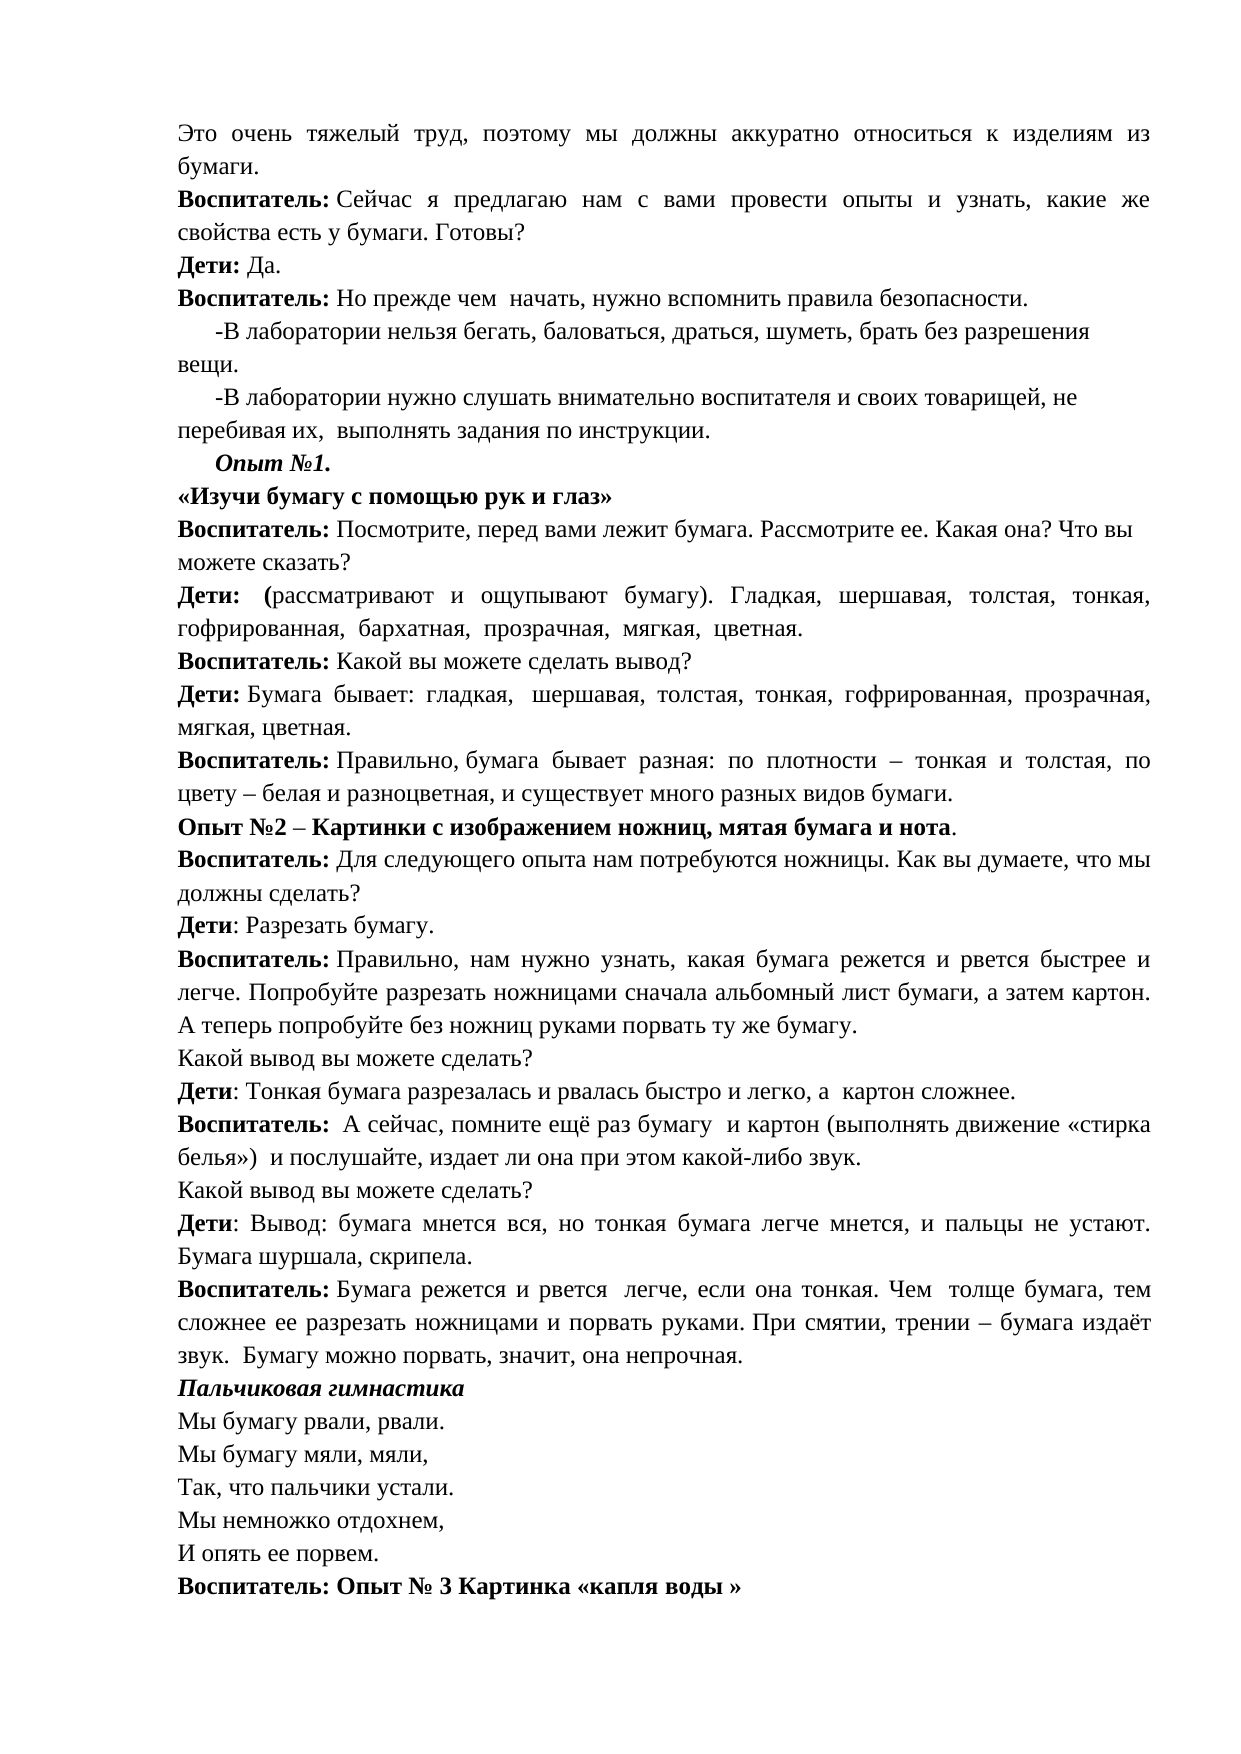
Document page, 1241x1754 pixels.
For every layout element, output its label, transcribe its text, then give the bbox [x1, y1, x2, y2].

text Мы немножко отдохнем, [177, 1505, 1152, 1534]
text Дети: Бумага бывает: гладкая, шершавая, толстая, тонкая, гофрированная, прозрачная, мягкая, цветная. [177, 679, 1152, 741]
text Воспитатель: Опыт № 3 Картинка «капля воды » [177, 1571, 1152, 1600]
text Пальчиковая гимнастика [177, 1373, 1152, 1402]
text Воспитатель: Правильно, нам нужно узнать, какая бумага режется и рвется быстрее и легче. Попробуйте разрезать ножницами сначала альбомный лист бумаги, а затем картон. А теперь попробуйте без ножниц руками порвать ту же бумагу. [177, 944, 1152, 1038]
text Так, что пальчики устали. [177, 1472, 1152, 1501]
text Какой вывод вы можете сделать? [177, 1043, 1152, 1071]
text Какой вывод вы можете сделать? [177, 1175, 1152, 1203]
text -В лаборатории нужно слушать внимательно воспитателя и своих товарищей, не перебивая их, выполнять задания по инструкции. [177, 382, 1152, 444]
text Дети: Тонкая бумага разрезалась и рвалась быстро и легко, а картон сложнее. [177, 1076, 1152, 1104]
text Воспитатель: А сейчас, помните ещё раз бумагу и картон (выполнять движение «стирка белья») и послушайте, издает ли она при этом какой-либо звук. [177, 1109, 1152, 1171]
text Дети: Разрезать бумагу. [177, 911, 1152, 939]
text Мы бумагу мяли, мяли, [177, 1439, 1152, 1468]
text Воспитатель: Какой вы можете сделать вывод? [177, 646, 1152, 675]
text Воспитатель: Правильно, бумага бывает разная: по плотности – тонкая и толстая, по цвету – белая и разноцветная, и существует много разных видов бумаги. [177, 746, 1152, 807]
text Воспитатель: Бумага режется и рвется легче, если она тонкая. Чем толще бумага, тем сложнее ее разрезать ножницами и порвать руками. При смятии, трении – бумага издаёт звук. Бумагу можно порвать, значит, она непрочная. [177, 1274, 1152, 1369]
text «Изучи бумагу с помощью рук и глаз» [177, 481, 1152, 510]
text Дети: (рассматривают и ощупывают бумагу). Гладкая, шершавая, толстая, тонкая, гофрированная, бархатная, прозрачная, мягкая, цветная. [177, 580, 1152, 642]
text -В лаборатории нельзя бегать, баловаться, драться, шуметь, брать без разрешения вещи. [177, 316, 1152, 378]
text Дети: Вывод: бумага мнется вся, но тонкая бумага легче мнется, и пальцы не устают. Бумага шуршала, скрипела. [177, 1208, 1152, 1269]
text Это очень тяжелый труд, поэтому мы должны аккуратно относиться к изделиям из бумаги. [177, 118, 1152, 180]
text Опыт №1. [177, 448, 1152, 477]
text Воспитатель: Для следующего опыта нам потребуются ножницы. Как вы думаете, что мы должны сделать? [177, 844, 1152, 906]
text И опять ее порвем. [177, 1538, 1152, 1567]
text Воспитатель: Но прежде чем начать, нужно вспомнить правила безопасности. [177, 283, 1152, 312]
text Опыт №2 – Картинки с изображением ножниц, мятая бумага и нота. [177, 812, 1152, 840]
text Воспитатель: Сейчас я предлагаю нам с вами провести опыты и узнать, какие же свойства есть у бумаги. Готовы? [177, 184, 1152, 246]
text Мы бумагу рвали, рвали. [177, 1406, 1152, 1435]
text Воспитатель: Посмотрите, перед вами лежит бумага. Рассмотрите ее. Какая она? Что вы можете сказать? [177, 514, 1152, 576]
text Дети: Да. [177, 250, 1152, 279]
